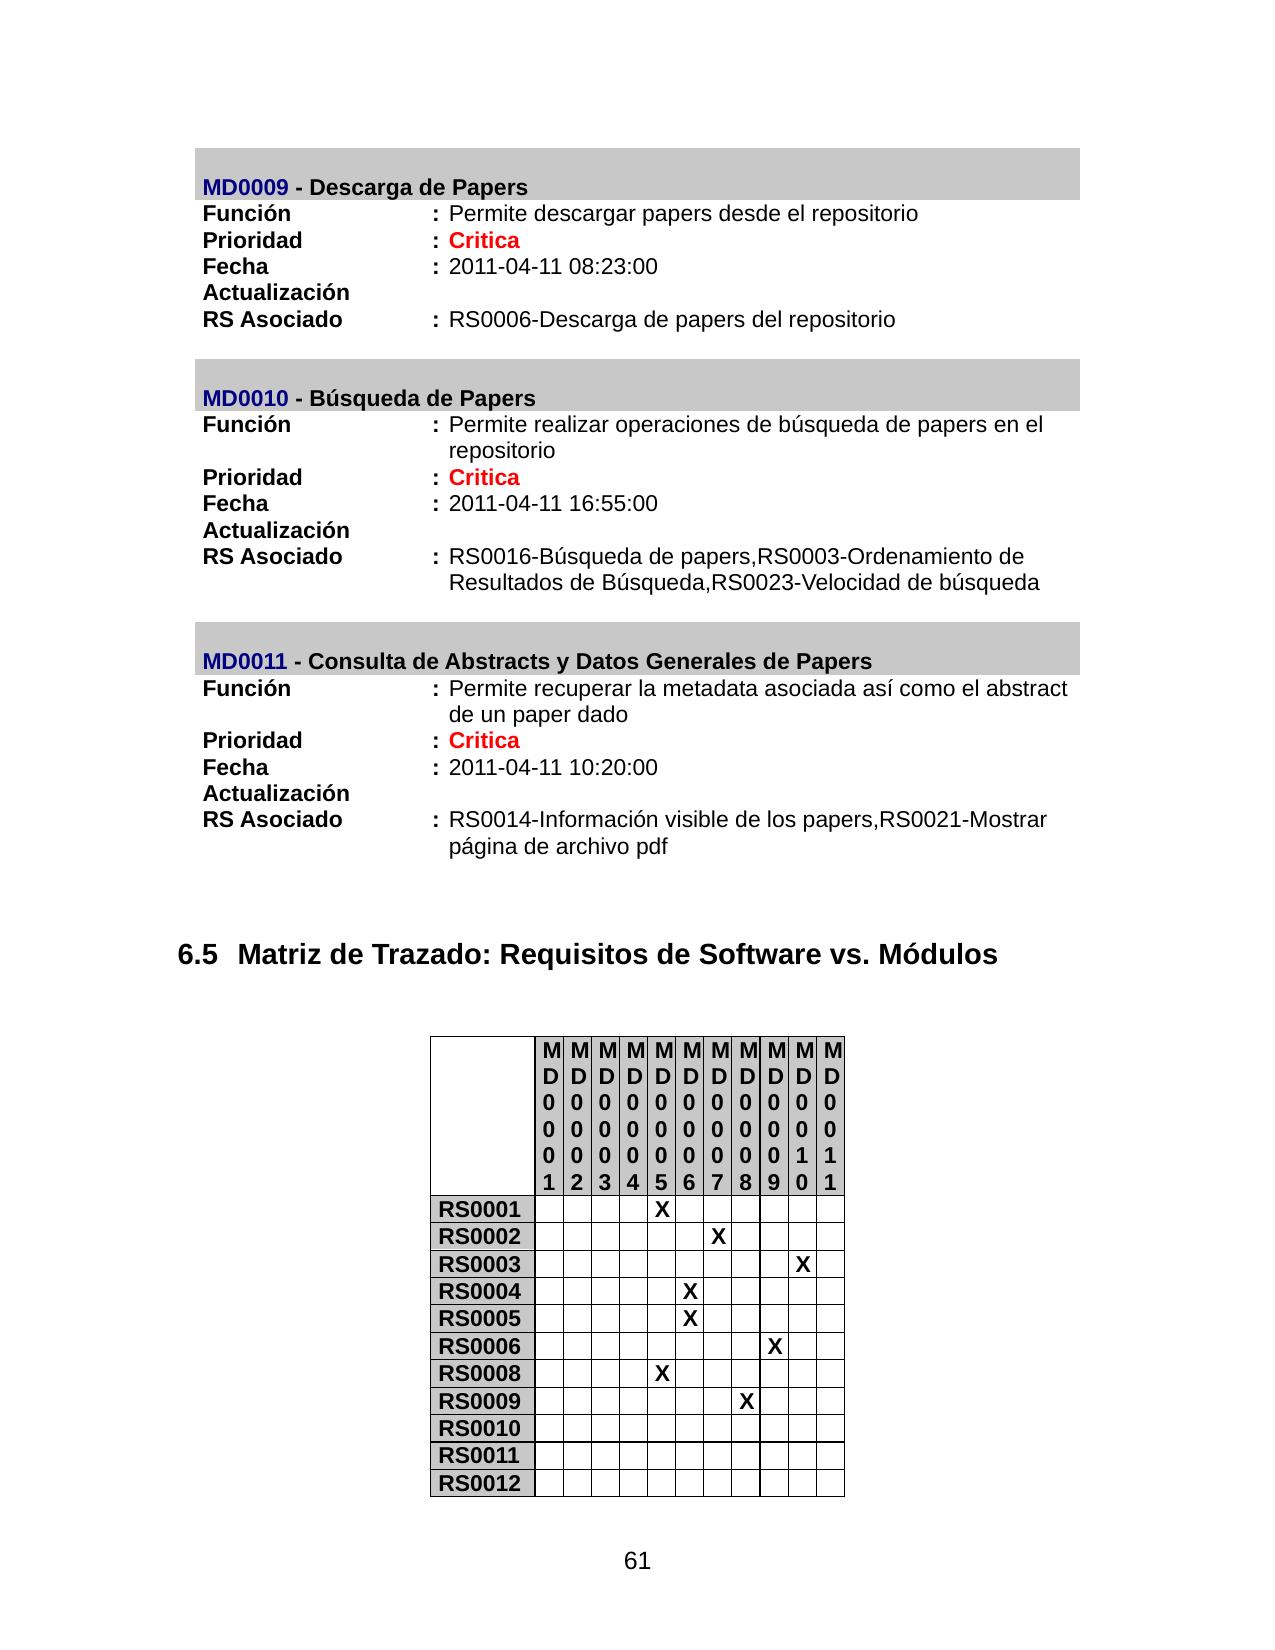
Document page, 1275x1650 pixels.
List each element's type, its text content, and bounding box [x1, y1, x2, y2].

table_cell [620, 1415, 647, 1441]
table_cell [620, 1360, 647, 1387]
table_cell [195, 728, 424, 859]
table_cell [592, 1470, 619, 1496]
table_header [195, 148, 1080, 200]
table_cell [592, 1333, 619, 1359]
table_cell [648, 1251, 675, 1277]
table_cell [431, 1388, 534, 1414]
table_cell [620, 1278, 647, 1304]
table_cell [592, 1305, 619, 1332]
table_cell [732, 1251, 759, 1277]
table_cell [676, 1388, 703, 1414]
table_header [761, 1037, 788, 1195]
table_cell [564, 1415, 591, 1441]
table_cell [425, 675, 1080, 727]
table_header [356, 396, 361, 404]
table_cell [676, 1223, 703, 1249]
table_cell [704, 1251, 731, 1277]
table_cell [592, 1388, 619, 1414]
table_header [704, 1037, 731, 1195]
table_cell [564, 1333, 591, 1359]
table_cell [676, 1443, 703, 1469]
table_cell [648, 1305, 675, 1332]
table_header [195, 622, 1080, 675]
subtitle 6.5 Matriz de Trazado: Requisitos de Software vs. Módulos [177, 937, 1098, 970]
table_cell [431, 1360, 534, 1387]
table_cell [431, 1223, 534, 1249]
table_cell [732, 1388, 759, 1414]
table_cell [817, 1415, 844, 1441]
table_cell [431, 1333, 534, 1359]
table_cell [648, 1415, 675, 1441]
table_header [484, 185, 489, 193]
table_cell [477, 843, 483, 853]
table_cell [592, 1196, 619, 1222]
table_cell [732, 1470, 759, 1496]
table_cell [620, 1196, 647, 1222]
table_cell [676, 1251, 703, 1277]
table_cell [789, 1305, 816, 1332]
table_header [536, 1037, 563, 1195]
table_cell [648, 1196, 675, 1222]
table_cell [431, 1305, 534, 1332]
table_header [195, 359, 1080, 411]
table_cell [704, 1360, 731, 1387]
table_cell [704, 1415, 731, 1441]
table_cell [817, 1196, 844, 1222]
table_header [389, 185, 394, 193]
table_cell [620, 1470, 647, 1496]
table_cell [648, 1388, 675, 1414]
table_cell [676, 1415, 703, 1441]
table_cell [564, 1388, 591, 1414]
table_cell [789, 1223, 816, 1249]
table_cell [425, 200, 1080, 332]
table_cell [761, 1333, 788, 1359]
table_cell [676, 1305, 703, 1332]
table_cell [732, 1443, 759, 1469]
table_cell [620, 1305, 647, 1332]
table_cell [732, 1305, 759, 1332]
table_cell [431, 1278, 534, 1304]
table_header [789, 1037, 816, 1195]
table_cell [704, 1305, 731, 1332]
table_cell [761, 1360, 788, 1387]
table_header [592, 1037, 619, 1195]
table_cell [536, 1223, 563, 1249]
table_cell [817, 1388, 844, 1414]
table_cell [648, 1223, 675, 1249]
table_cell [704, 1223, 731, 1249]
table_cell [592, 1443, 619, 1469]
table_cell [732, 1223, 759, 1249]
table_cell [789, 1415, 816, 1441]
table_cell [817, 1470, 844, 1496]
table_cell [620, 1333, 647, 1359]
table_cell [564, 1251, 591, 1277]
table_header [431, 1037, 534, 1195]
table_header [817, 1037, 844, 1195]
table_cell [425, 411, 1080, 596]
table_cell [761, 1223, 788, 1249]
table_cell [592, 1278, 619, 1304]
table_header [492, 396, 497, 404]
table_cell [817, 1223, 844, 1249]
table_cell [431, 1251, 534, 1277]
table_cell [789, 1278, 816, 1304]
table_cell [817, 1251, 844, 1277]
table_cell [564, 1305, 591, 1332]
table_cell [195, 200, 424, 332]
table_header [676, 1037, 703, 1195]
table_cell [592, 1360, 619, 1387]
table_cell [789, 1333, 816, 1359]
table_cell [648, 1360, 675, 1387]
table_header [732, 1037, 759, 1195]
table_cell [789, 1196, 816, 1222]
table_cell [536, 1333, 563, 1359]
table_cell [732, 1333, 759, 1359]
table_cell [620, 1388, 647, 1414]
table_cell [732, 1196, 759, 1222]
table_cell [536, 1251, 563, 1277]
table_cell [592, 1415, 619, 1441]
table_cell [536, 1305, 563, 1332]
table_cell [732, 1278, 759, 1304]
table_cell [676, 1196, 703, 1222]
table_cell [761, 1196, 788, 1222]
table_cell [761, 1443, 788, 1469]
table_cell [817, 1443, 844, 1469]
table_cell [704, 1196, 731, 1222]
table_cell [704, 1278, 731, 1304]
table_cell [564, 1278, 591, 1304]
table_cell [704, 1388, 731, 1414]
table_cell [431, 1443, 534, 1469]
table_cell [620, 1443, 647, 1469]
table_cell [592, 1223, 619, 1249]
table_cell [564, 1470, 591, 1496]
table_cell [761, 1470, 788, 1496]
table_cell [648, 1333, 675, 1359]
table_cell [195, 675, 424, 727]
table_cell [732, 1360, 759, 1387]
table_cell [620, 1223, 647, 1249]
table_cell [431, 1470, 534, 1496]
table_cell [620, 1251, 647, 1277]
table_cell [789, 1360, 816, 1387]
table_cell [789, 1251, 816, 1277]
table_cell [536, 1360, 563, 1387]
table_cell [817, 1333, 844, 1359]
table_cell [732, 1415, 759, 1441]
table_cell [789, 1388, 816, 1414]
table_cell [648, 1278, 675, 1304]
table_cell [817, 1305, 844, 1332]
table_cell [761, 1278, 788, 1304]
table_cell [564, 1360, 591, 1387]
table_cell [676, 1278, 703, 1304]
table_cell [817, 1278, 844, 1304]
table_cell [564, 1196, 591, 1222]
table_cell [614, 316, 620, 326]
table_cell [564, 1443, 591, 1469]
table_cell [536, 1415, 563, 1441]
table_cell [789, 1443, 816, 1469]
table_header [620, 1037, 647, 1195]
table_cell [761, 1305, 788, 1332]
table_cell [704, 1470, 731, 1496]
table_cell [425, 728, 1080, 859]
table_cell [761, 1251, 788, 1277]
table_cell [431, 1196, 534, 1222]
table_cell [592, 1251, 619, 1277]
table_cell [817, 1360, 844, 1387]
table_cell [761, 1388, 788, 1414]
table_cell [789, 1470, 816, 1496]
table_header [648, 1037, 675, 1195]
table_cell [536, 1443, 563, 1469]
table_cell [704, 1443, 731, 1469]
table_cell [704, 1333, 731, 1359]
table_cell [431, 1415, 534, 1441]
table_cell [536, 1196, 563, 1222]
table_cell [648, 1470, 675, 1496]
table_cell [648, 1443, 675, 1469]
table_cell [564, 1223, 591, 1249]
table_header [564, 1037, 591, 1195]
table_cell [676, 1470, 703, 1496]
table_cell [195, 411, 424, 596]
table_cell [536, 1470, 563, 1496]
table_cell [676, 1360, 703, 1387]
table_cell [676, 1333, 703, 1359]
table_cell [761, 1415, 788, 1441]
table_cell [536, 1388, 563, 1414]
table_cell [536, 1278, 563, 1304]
